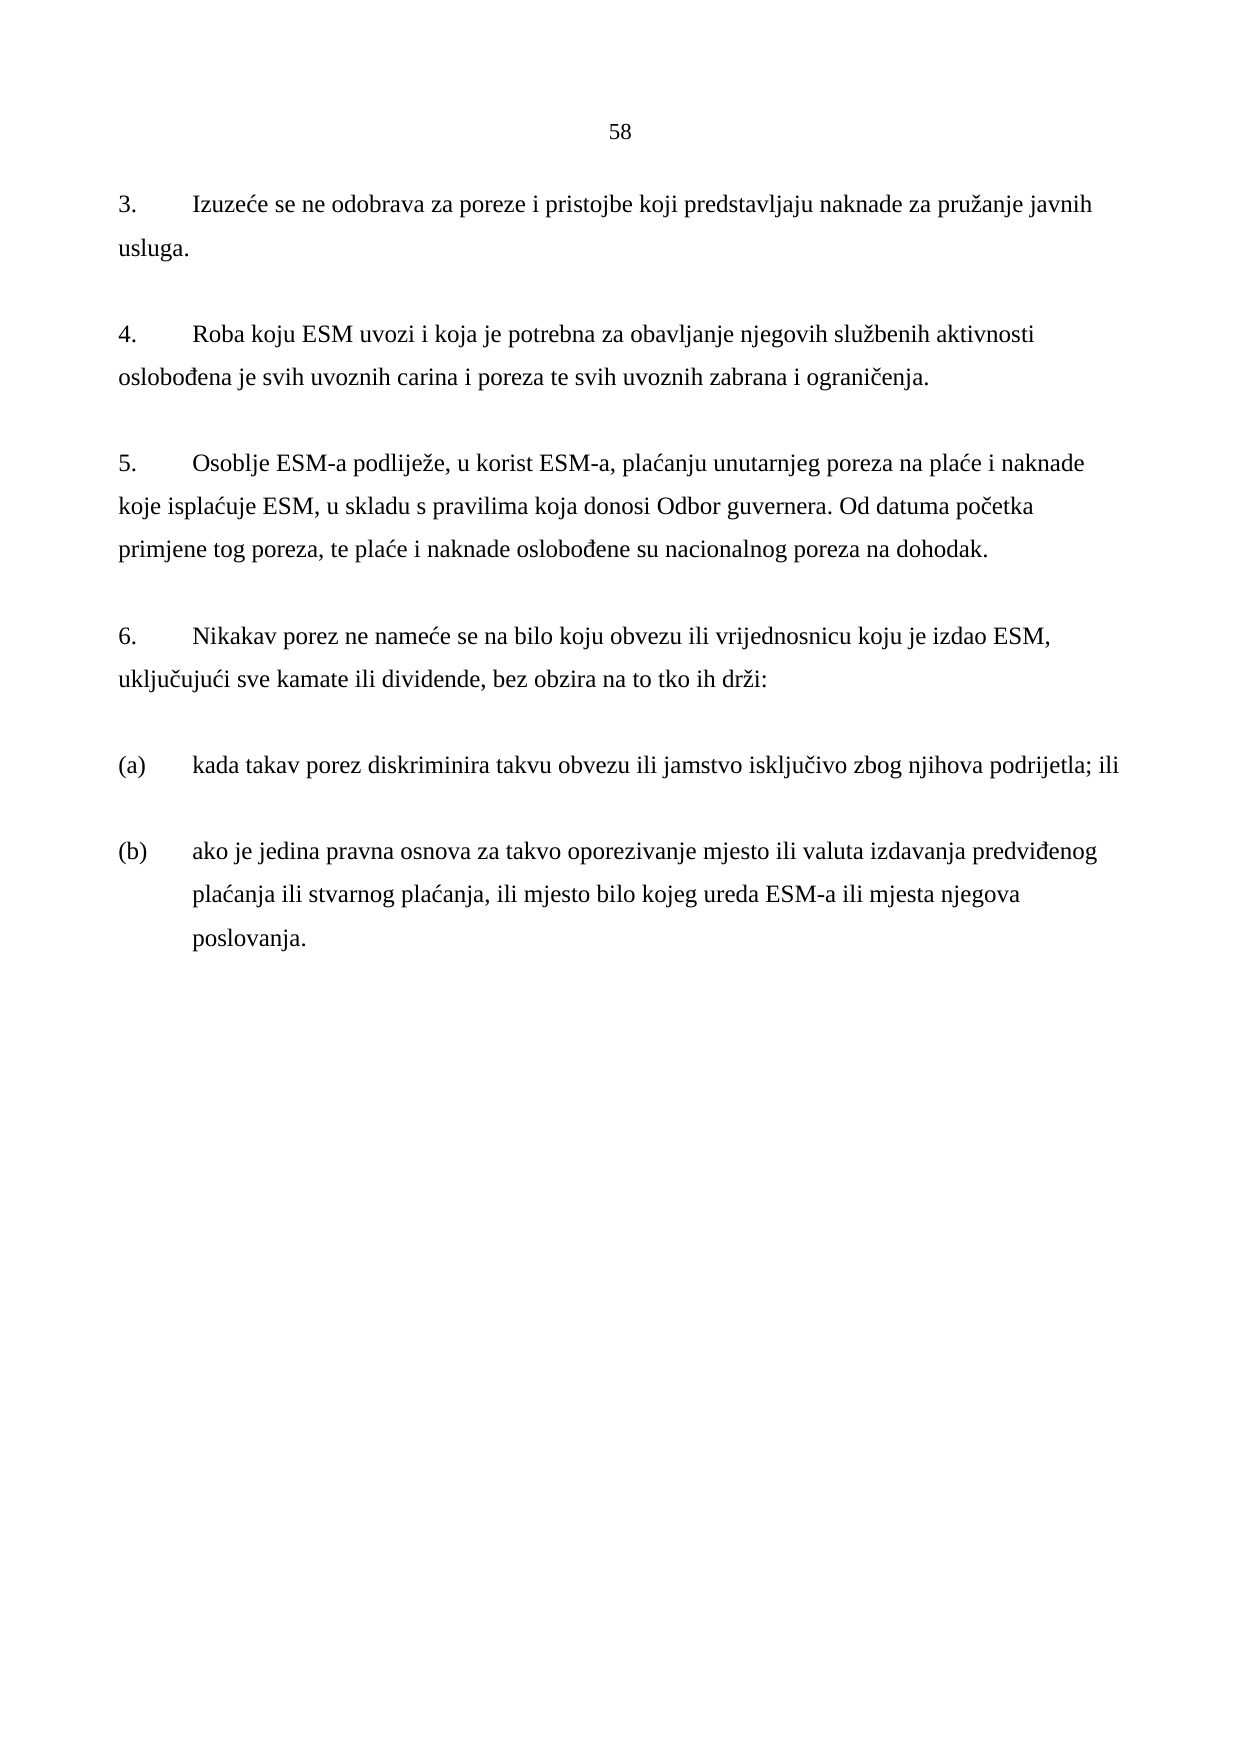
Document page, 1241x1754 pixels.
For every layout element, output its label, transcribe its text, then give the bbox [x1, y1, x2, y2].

text (a) kada takav porez diskriminira takvu obvezu ili jamstvo isključivo zbog njihova podrijetla; ili [118, 750, 1122, 779]
text 4. Roba koju ESM uvozi i koja je potrebna za obavljanje njegovih službenih aktivnosti oslobođena je svih uvoznih carina i poreza te svih uvoznih zabrana i ograničenja. [118, 319, 1122, 391]
text (b) ako je jedina pravna osnova za takvo oporezivanje mjesto ili valuta izdavanja predviđenog plaćanja ili stvarnog plaćanja, ili mjesto bilo kojeg ureda ESM-a ili mjesta njegova poslovanja. [118, 836, 1122, 951]
text 3. Izuzeće se ne odobrava za poreze i pristojbe koji predstavljaju naknade za pružanje javnih usluga. [118, 189, 1122, 261]
text 5. Osoblje ESM-a podliježe, u korist ESM-a, plaćanju unutarnjeg poreza na plaće i naknade koje isplaćuje ESM, u skladu s pravilima koja donosi Odbor guvernera. Od datuma početka primjene tog poreza, te plaće i naknade oslobođene su nacionalnog poreza na dohodak. [118, 448, 1122, 563]
text 6. Nikakav porez ne nameće se na bilo koju obvezu ili vrijednosnicu koju je izdao ESM, uključujući sve kamate ili dividende, bez obzira na to tko ih drži: [118, 621, 1122, 693]
